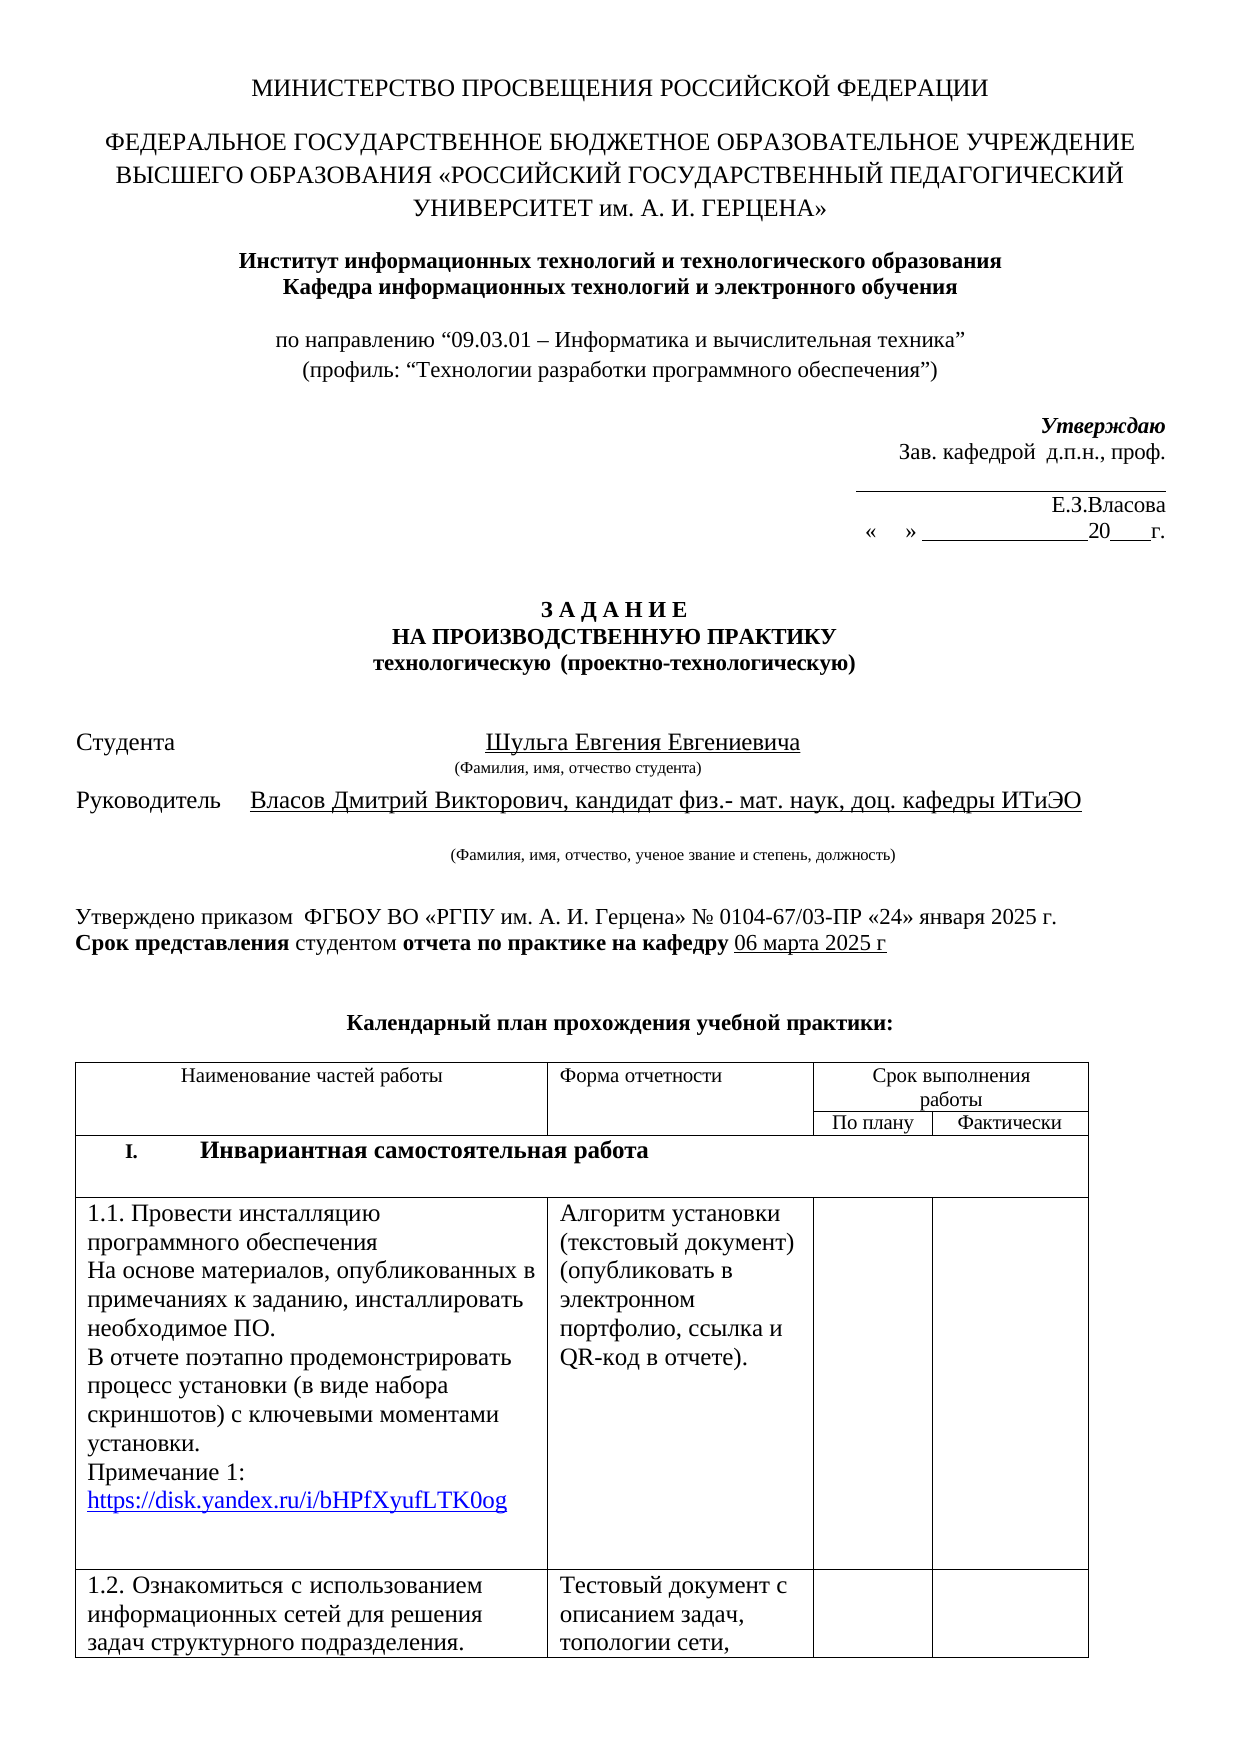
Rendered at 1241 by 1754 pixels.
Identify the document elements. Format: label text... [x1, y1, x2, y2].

table_cell [933, 1570, 1088, 1657]
table_header Власов Дмитрий Викторович, кандидат физ.- мат. наук, доц. кафедры ИТиЭО [236, 789, 1087, 816]
text Институт информационных технологий и технологического образования Кафедра информационных технологий и электронного обучения [198, 247, 1043, 299]
table_header Студента [71, 730, 330, 758]
text (Фамилия, имя, отчество студента) [454, 758, 1166, 777]
text технологическую (проектно-технологическую) [198, 649, 1031, 676]
text Календарный план прохождения учебной практики: [198, 1008, 1042, 1035]
text Утверждено приказом ФГБОУ ВО «РГПУ им. А. И. Герцена» № 0104-67/03-ПР «24» января 2025 г. [75, 903, 1166, 930]
text по направлению “09.03.01 – Информатика и вычислительная техника” (профиль: “Технологии разработки программного обеспечения”) [230, 326, 1010, 383]
table_header Срок выполнения работы [814, 1063, 1088, 1111]
text « » 20 г. [59, 518, 1166, 544]
text Е.З.Власова [59, 492, 1166, 518]
table_cell Фактически [933, 1112, 1088, 1135]
table_header Руководитель [71, 789, 236, 816]
table_cell 1.2. Ознакомиться с использованием информационных сетей для решения задач структурного подразделения. [76, 1570, 547, 1657]
text Срок представления студентом отчета по практике на кафедру 06 марта 2025 г [75, 930, 1166, 956]
table_cell Алгоритм установки (текстовый документ) (опубликовать в электронном портфолио, ссылка и QR-код в отчете). [548, 1198, 813, 1569]
table_cell I. Инвариантная самостоятельная работа [76, 1136, 1088, 1197]
table_header Форма отчетности [548, 1063, 813, 1135]
table_cell Тестовый документ с описанием задач, топологии сети, [548, 1570, 813, 1657]
text З А Д А Н И Е [73, 597, 1155, 623]
text Утверждаю [59, 413, 1166, 439]
table_cell По плану [814, 1112, 932, 1135]
table_cell 1.1. Провести инсталляцию программного обеспечения На основе материалов, опубликованных в примечаниях к заданию, инсталлировать необходимое ПО. В отчете поэтапно продемонстрировать процесс установки (в виде набора скриншотов) с ключевыми моментами установки. Примечание 1: https://disk.yandex.ru/i/bHPfXyufLTK0og [76, 1198, 547, 1569]
table_header Наименование частей работы [76, 1063, 547, 1135]
text (Фамилия, имя, отчество, ученое звание и степень, должность) [450, 844, 1166, 863]
table_cell [814, 1570, 932, 1657]
table_cell [814, 1198, 932, 1569]
title МИНИСТЕРСТВО ПРОСВЕЩЕНИЯ РОССИЙСКОЙ ФЕДЕРАЦИИ [73, 73, 1166, 102]
text Зав. кафедрой д.п.н., проф. [59, 439, 1166, 465]
table_header Шульга Евгения Евгениевича [330, 730, 808, 758]
title ФЕДЕРАЛЬНОЕ ГОСУДАРСТВЕННОЕ БЮДЖЕТНОЕ ОБРАЗОВАТЕЛЬНОЕ УЧРЕЖДЕНИЕ ВЫСШЕГО ОБРАЗОВАНИЯ «РОССИЙСКИЙ ГОСУДАРСТВЕННЫЙ ПЕДАГОГИЧЕСКИЙ УНИВЕРСИТЕТ им. А. И. ГЕРЦЕНА» [73, 127, 1166, 222]
table_cell [933, 1198, 1088, 1569]
text НА ПРОИЗВОДСТВЕННУЮ ПРАКТИКУ [198, 623, 1031, 649]
